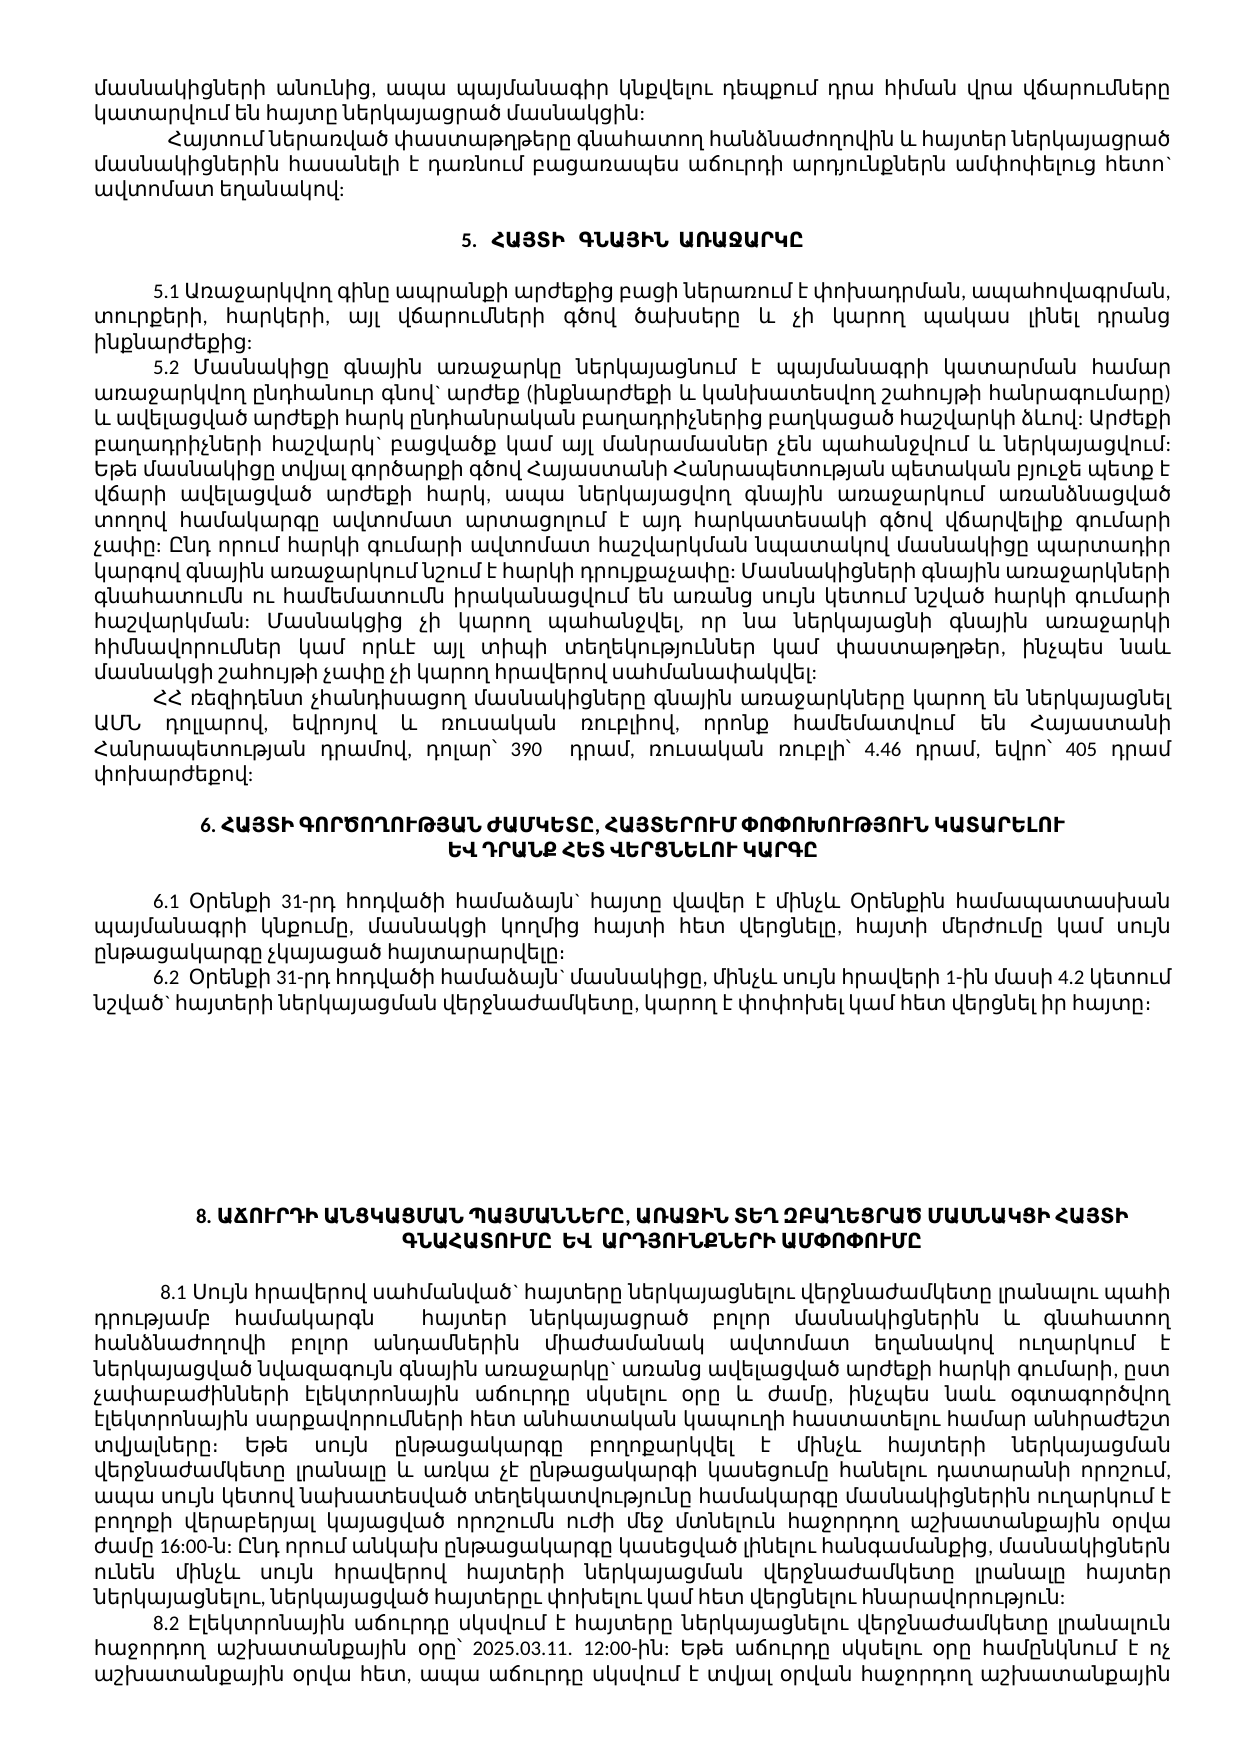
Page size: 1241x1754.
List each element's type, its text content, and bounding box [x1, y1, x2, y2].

text 8.1 Սույն հրավերով սահմանված` հայտերը ներկայացնելու վերջնաժամկետը լրանալու պահի դրությամբ համակարգն հայտեր ներկայացրած բոլոր մասնակիցներին և գնահատող հանձնաժողովի բոլոր անդամներին միաժամանակ ավտոմատ եղանակով ուղարկում է ներկայացված նվազագույն գնային առաջարկը` առանց ավելացված արժեքի հարկի գումարի, ըստ չափաբաժինների էլեկտրոնային աճուրդը սկսելու օրը և ժամը, ինչպես նաև օգտագործվող էլեկտրոնային սարքավորումների հետ անհատական կապուղի հաստատելու համար անհրաժեշտ տվյալները։ Եթե սույն ընթացակարգը բողոքարկվել է մինչև հայտերի ներկայացման վերջնաժամկետը լրանալը և առկա չէ ընթացակարգի կասեցումը հանելու դատարանի որոշում, ապա սույն կետով նախատեսված տեղեկատվությունը համակարգը մասնակիցներին ուղարկում է բողոքի վերաբերյալ կայացված որոշումն ուժի մեջ մտնելուն հաջորդող աշխատանքային օրվա ժամը 16:00-ն: Ընդ որում անկախ ընթացակարգը կասեցված լինելու հանգամանքից, մասնակիցներն ունեն մինչև սույն հրավերով հայտերի ներկայացման վերջնաժամկետը լրանալը հայտեր ներկայացնելու, ներկայացված հայտերըւ փոխելու կամ հետ վերցնելու հնարավորություն: [94, 1279, 1171, 1610]
text ԵՎ ԴՐԱՆՔ ՀԵՏ ՎԵՐՑՆԵԼՈՒ ԿԱՐԳԸ [94, 837, 1171, 863]
text 5.1 Առաջարկվող գինը ապրանքի արժեքից բացի ներառում է փոխադրման, ապահովագրման, տուրքերի, հարկերի, այլ վճարումների գծով ծախսերը և չի կարող պակաս լինել դրանց ինքնարժեքից: [94, 278, 1171, 354]
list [94, 75, 1171, 126]
text Հայտում ներառված փաստաթղթերը գնահատող հանձնաժողովին և հայտեր ներկայացրած մասնակիցներին հասանելի է դառնում բացառապես աճուրդի արդյունքներն ամփոփելուց հետո` ավտոմատ եղանակով: [94, 126, 1171, 202]
text 8. ԱՃՈՒՐԴԻ ԱՆՑԿԱՑՄԱՆ ՊԱՅՄԱՆՆԵՐԸ, ԱՌԱՋԻՆ ՏԵՂ ԶԲԱՂԵՑՐԱԾ ՄԱՍՆԱԿՑԻ ՀԱՅՏԻ [94, 1203, 1171, 1229]
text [94, 1610, 1171, 1686]
text 6.2 Օրենքի 31-րդ հոդվածի համաձայն` մասնակիցը, մինչև սույն հրավերի 1-ին մասի 4.2 կետում նշված` հայտերի ներկայացման վերջնաժամկետը, կարող է փոփոխել կամ հետ վերցնել իր հայտը։ [94, 964, 1171, 1015]
text ՀՀ ռեզիդենտ չհանդիսացող մասնակիցները գնային առաջարկները կարող են ներկայացնել ԱՄՆ դոլլարով, եվրոյով և ռուսական ռուբլիով, որոնք համեմատվում են Հայաստանի Հանրապետության դրամով, դոլար՝ 390 դրամ, ռուսական ռուբլի՝ 4.46 դրամ, եվրո՝ 405 դրամ փոխարժեքով: [94, 685, 1171, 787]
text 6. ՀԱՅՏԻ ԳՈՐԾՈՂՈՒԹՅԱՆ ԺԱՄԿԵՏԸ, ՀԱՅՏԵՐՈՒՄ ՓՈՓՈԽՈՒԹՅՈՒՆ ԿԱՏԱՐԵԼՈՒ [94, 812, 1171, 837]
text ԳՆԱՀԱՏՈՒՄԸ ԵՎ ԱՐԴՅՈՒՆՔՆԵՐԻ ԱՄՓՈՓՈՒՄԸ [94, 1229, 1171, 1254]
text 6.1 Օրենքի 31-րդ հոդվածի համաձայն` հայտը վավեր է մինչև Օրենքին համապատասխան պայմանագրի կնքումը, մասնակցի կողմից հայտի հետ վերցնելը, հայտի մերժումը կամ սույն ընթացակարգը չկայացած հայտարարվելը։ [94, 888, 1171, 964]
text 5.2 Մասնակիցը գնային առաջարկը ներկայացնում է պայմանագրի կատարման համար առաջարկվող ընդհանուր գնով` արժեք (ինքնարժեքի և կանխատեսվող շահույթի հանրագումարը) և ավելացված արժեքի հարկ ընդհանրական բաղադրիչներից բաղկացած հաշվարկի ձևով: Արժեքի բաղադրիչների հաշվարկ` բացվածք կամ այլ մանրամասներ չեն պահանջվում և ներկայացվում: Եթե մասնակիցը տվյալ գործարքի գծով Հայաստանի Հանրապետության պետական բյուջե պետք է վճարի ավելացված արժեքի հարկ, ապա ներկայացվող գնային առաջարկում առանձնացված տողով համակարգը ավտոմատ արտացոլում է այդ հարկատեսակի գծով վճարվելիք գումարի չափը: Ընդ որում հարկի գումարի ավտոմատ հաշվարկման նպատակով մասնակիցը պարտադիր կարգով գնային առաջարկում նշում է հարկի դրույքաչափը: Մասնակիցների գնային առաջարկների գնահատումն ու համեմատումն իրականացվում են առանց սույն կետում նշված հարկի գումարի հաշվարկման: Մասնակցից չի կարող պահանջվել, որ նա ներկայացնի գնային առաջարկի հիմնավորումներ կամ որևէ այլ տիպի տեղեկություններ կամ փաստաթղթեր, ինչպես նաև մասնակցի շահույթի չափը չի կարող հրավերով սահմանափակվել: [94, 354, 1171, 685]
text 5. ՀԱՅՏԻ ԳՆԱՅԻՆ ԱՌԱՋԱՐԿԸ [94, 227, 1171, 253]
